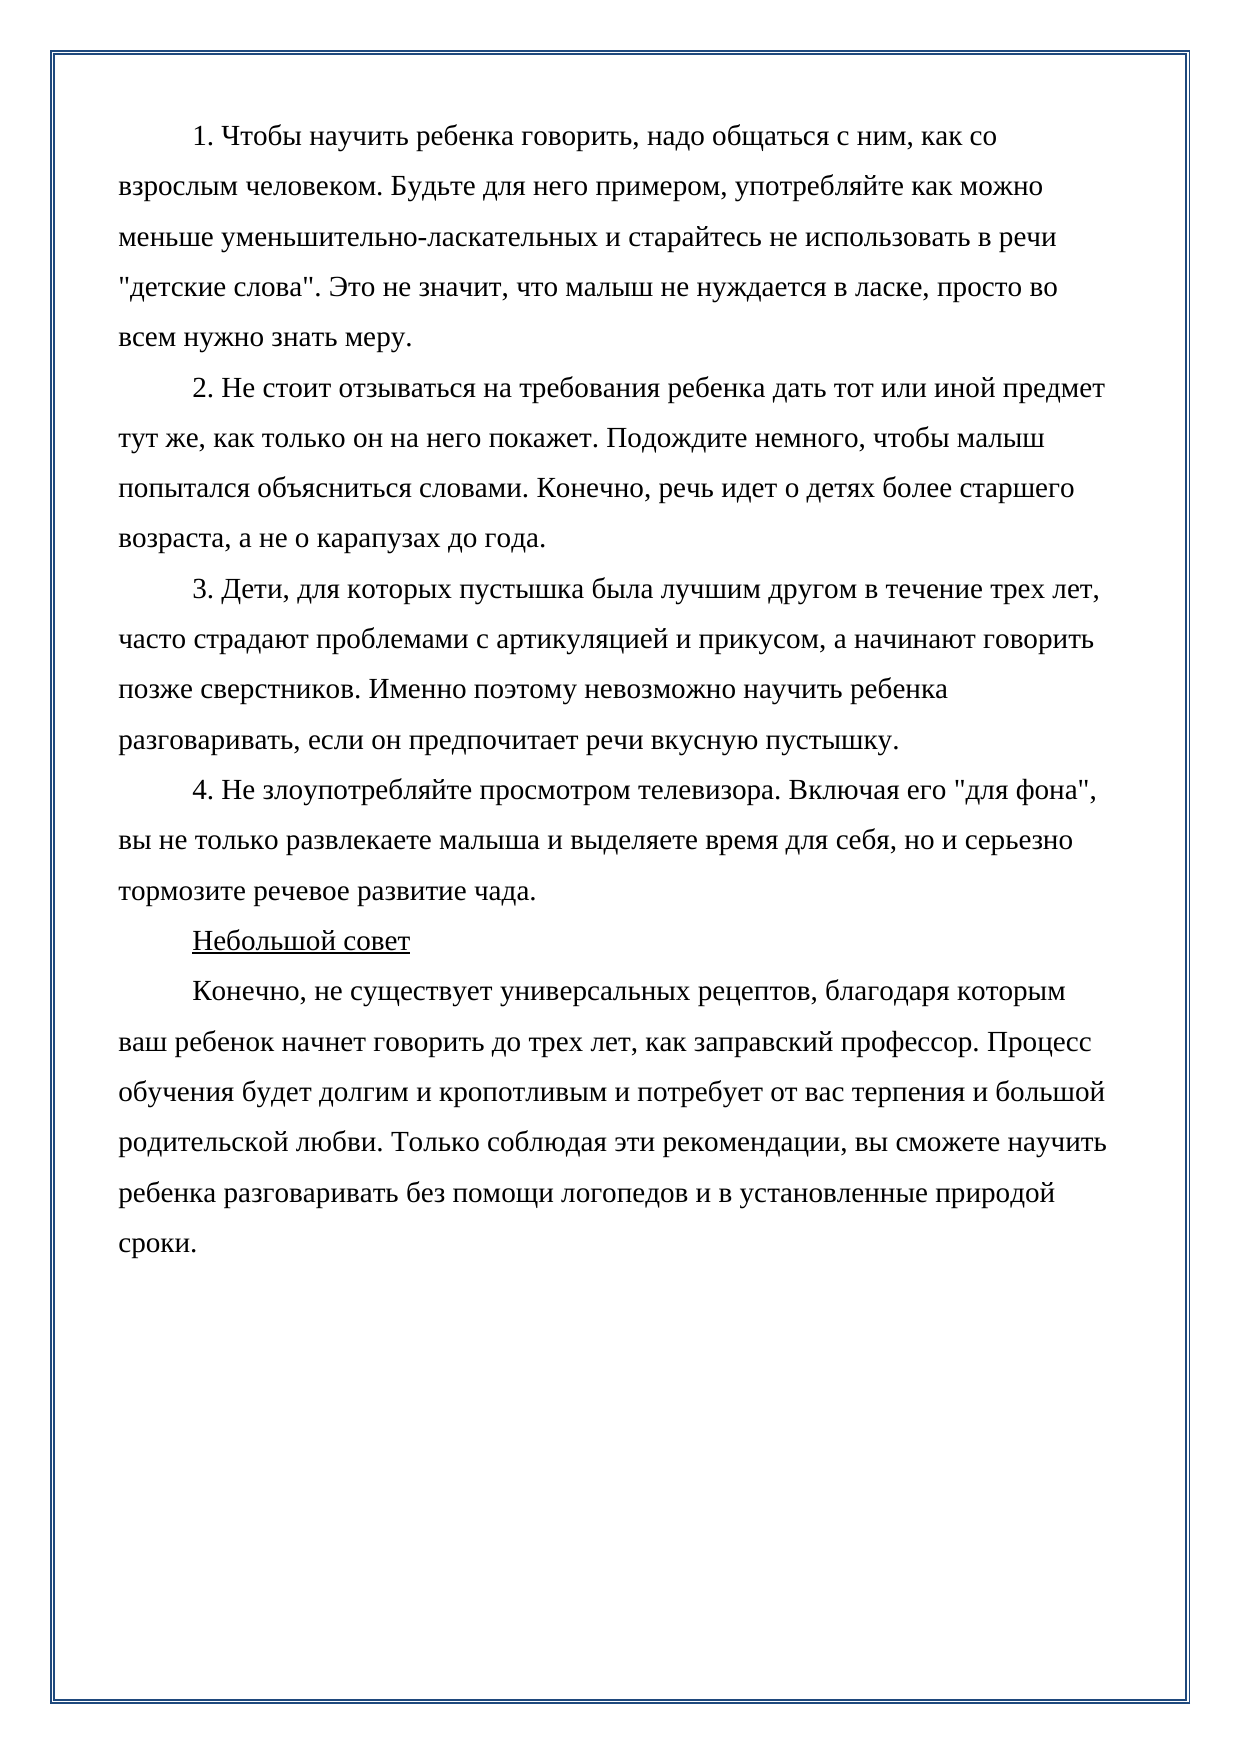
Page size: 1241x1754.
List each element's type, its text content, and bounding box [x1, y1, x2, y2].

text 4. Не злоупотребляйте просмотром телевизора. Включая его "для фона", вы не только развлекаете малыша и выделяете время для себя, но и серьезно тормозите речевое развитие чада. [118, 772, 1122, 906]
text 2. Не стоит отзываться на требования ребенка дать тот или иной предмет тут же, как только он на него покажет. Подождите немного, чтобы малыш попытался объясниться словами. Конечно, речь идет о детях более старшего возраста, а не о карапузах до года. [118, 370, 1122, 554]
text 1. Чтобы научить ребенка говорить, надо общаться с ним, как со взрослым человеком. Будьте для него примером, употребляйте как можно меньше уменьшительно-ласкательных и старайтесь не использовать в речи "детские слова". Это не значит, что малыш не нуждается в ласке, просто во всем нужно знать меру. [118, 118, 1122, 353]
text Конечно, не существует универсальных рецептов, благодаря которым ваш ребенок начнет говорить до трех лет, как заправский профессор. Процесс обучения будет долгим и кропотливым и потребует от вас терпения и большой родительской любви. Только соблюдая эти рекомендации, вы сможете научить ребенка разговаривать без помощи логопедов и в установленные природой сроки. [118, 973, 1122, 1258]
text Небольшой совет [118, 923, 1122, 957]
text 3. Дети, для которых пустышка была лучшим другом в течение трех лет, часто страдают проблемами с артикуляцией и прикусом, а начинают говорить позже сверстников. Именно поэтому невозможно научить ребенка разговаривать, если он предпочитает речи вкусную пустышку. [118, 571, 1122, 755]
